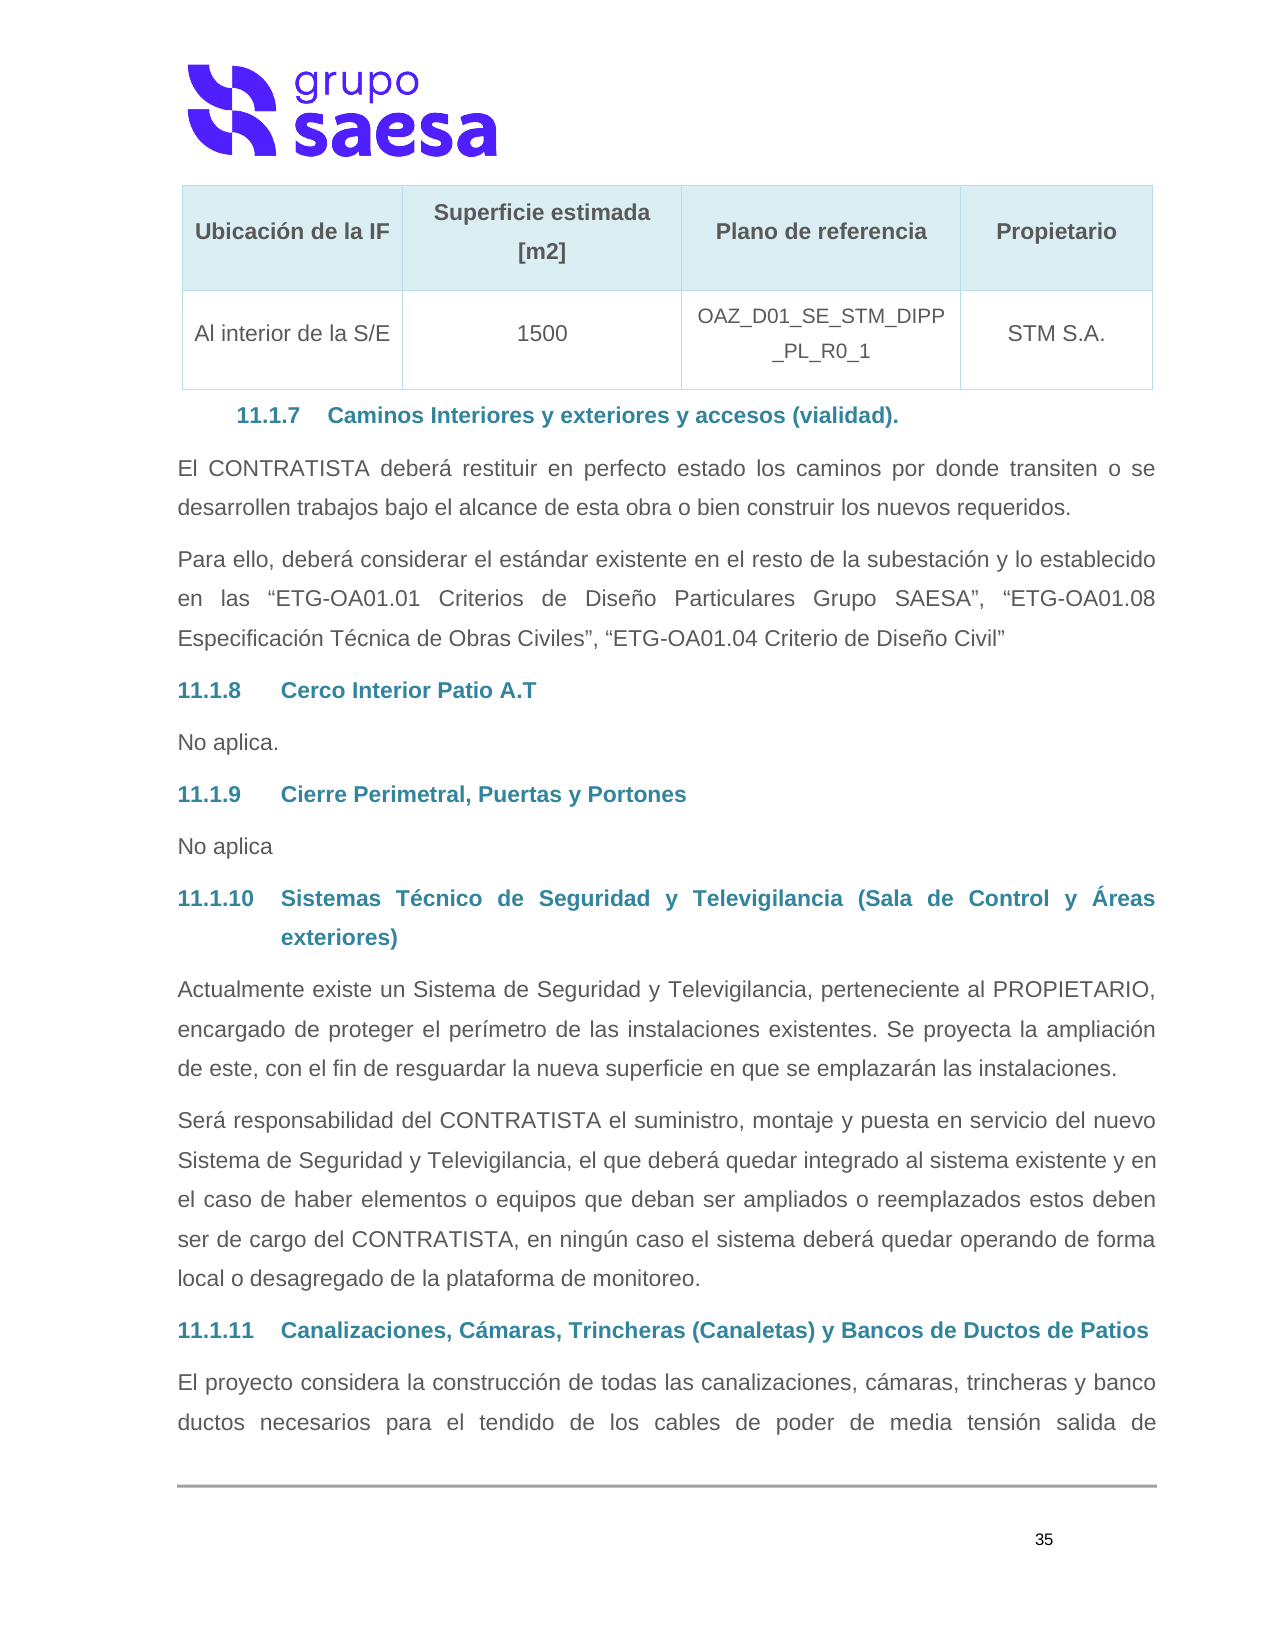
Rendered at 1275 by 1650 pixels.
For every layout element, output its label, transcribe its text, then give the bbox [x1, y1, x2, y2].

picture [177, 56, 506, 160]
subtitle Cerco Interior Patio A.T [177, 677, 1157, 703]
table_header Ubicación de la IF [183, 186, 402, 290]
subtitle Canalizaciones, Cámaras, Trincheras (Canaletas) y Bancos de Ductos de Patios [177, 1317, 1157, 1343]
text Actualmente existe un Sistema de Seguridad y Televigilancia, perteneciente al PROPIETARIO, encargado de proteger el perímetro de las instalaciones existentes. Se proyecta la ampliación de este, con el fin de resguardar la nueva superficie en que se emplazarán las instalaciones. [177, 976, 1157, 1082]
subtitle Cierre Perimetral, Puertas y Portones [177, 781, 1157, 807]
text No aplica. [177, 729, 1157, 755]
table_cell 1500 [403, 291, 681, 389]
table_cell STM S.A. [961, 291, 1152, 389]
table_header Propietario [961, 186, 1152, 290]
subtitle Caminos Interiores y exteriores y accesos (vialidad). [236, 402, 1157, 429]
table_cell OAZ_D01_SE_STM_DIPP_PL_R0_1 [682, 291, 960, 389]
text El CONTRATISTA deberá restituir en perfecto estado los caminos por donde transiten o se desarrollen trabajos bajo el alcance de esta obra o bien construir los nuevos requeridos. [177, 454, 1157, 520]
text Será responsabilidad del CONTRATISTA el suministro, montaje y puesta en servicio del nuevo Sistema de Seguridad y Televigilancia, el que deberá quedar integrado al sistema existente y en el caso de haber elementos o equipos que deban ser ampliados o reemplazados estos deben ser de cargo del CONTRATISTA, en ningún caso el sistema deberá quedar operando de forma local o desagregado de la plataforma de monitoreo. [177, 1107, 1157, 1291]
subtitle Sistemas Técnico de Seguridad y Televigilancia (Sala de Control y Áreas exteriores) [177, 885, 1157, 951]
table_header Superficie estimada [m2] [403, 186, 681, 290]
table_header Plano de referencia [682, 186, 960, 290]
table_cell Al interior de la S/E [183, 291, 402, 389]
text Para ello, deberá considerar el estándar existente en el resto de la subestación y lo establecido en las “ETG-OA01.01 Criterios de Diseño Particulares Grupo SAESA”, “ETG-OA01.08 Especificación Técnica de Obras Civiles”, “ETG-OA01.04 Criterio de Diseño Civil” [177, 546, 1157, 651]
text No aplica [177, 833, 1157, 859]
